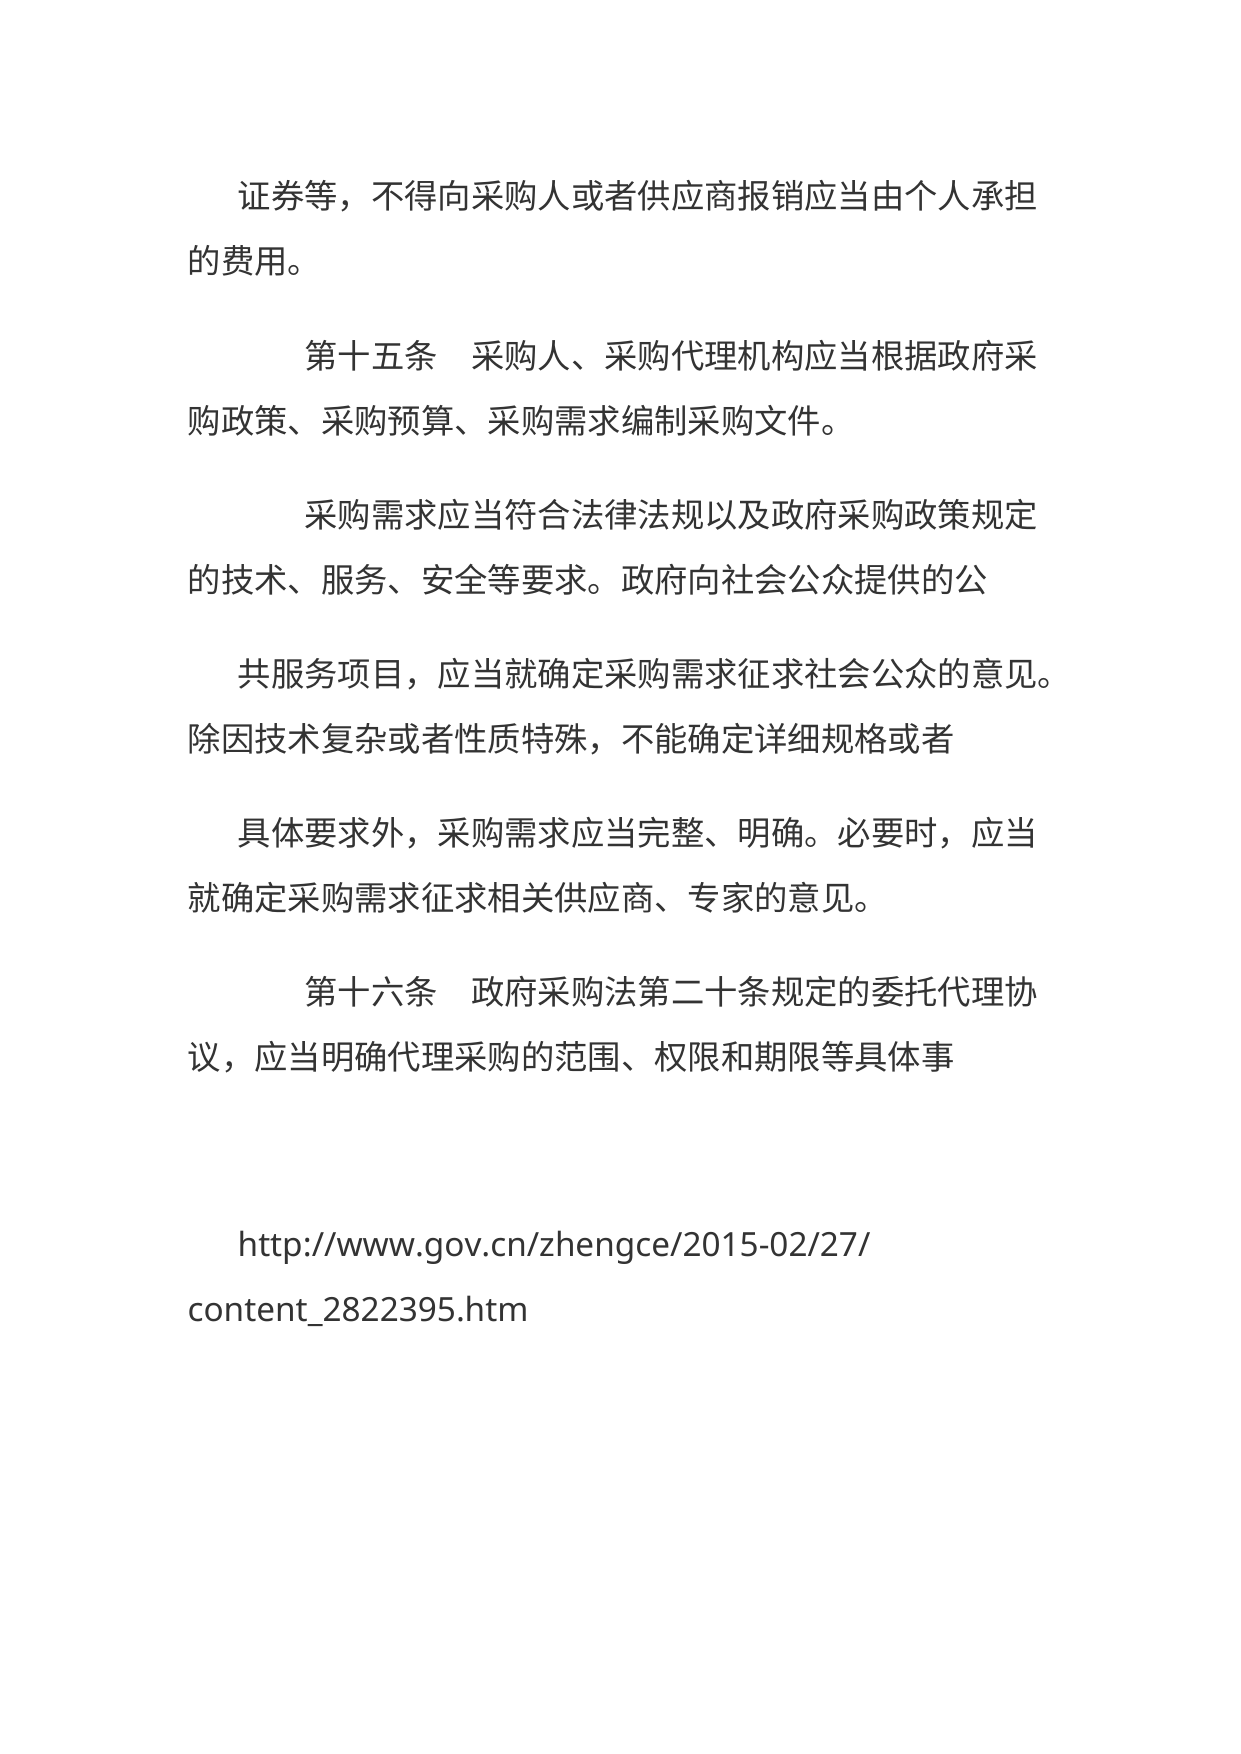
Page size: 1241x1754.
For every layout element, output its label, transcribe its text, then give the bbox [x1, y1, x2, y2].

text http://www.gov.cn/zhengce/2015-02/27/content_2822395.htm [187, 1211, 1053, 1341]
text 第十六条 政府采购法第二十条规定的委托代理协议，应当明确代理采购的范围、权限和期限等具体事 [187, 958, 1053, 1088]
text 具体要求外，采购需求应当完整、明确。必要时，应当就确定采购需求征求相关供应商、专家的意见。 [187, 799, 1053, 929]
text 采购需求应当符合法律法规以及政府采购政策规定的技术、服务、安全等要求。政府向社会公众提供的公 [187, 480, 1053, 610]
text 共服务项目，应当就确定采购需求征求社会公众的意见。除因技术复杂或者性质特殊，不能确定详细规格或者 [187, 639, 1053, 769]
text 证券等，不得向采购人或者供应商报销应当由个人承担的费用。 [187, 162, 1053, 292]
text 第十五条 采购人、采购代理机构应当根据政府采购政策、采购预算、采购需求编制采购文件。 [187, 321, 1053, 451]
